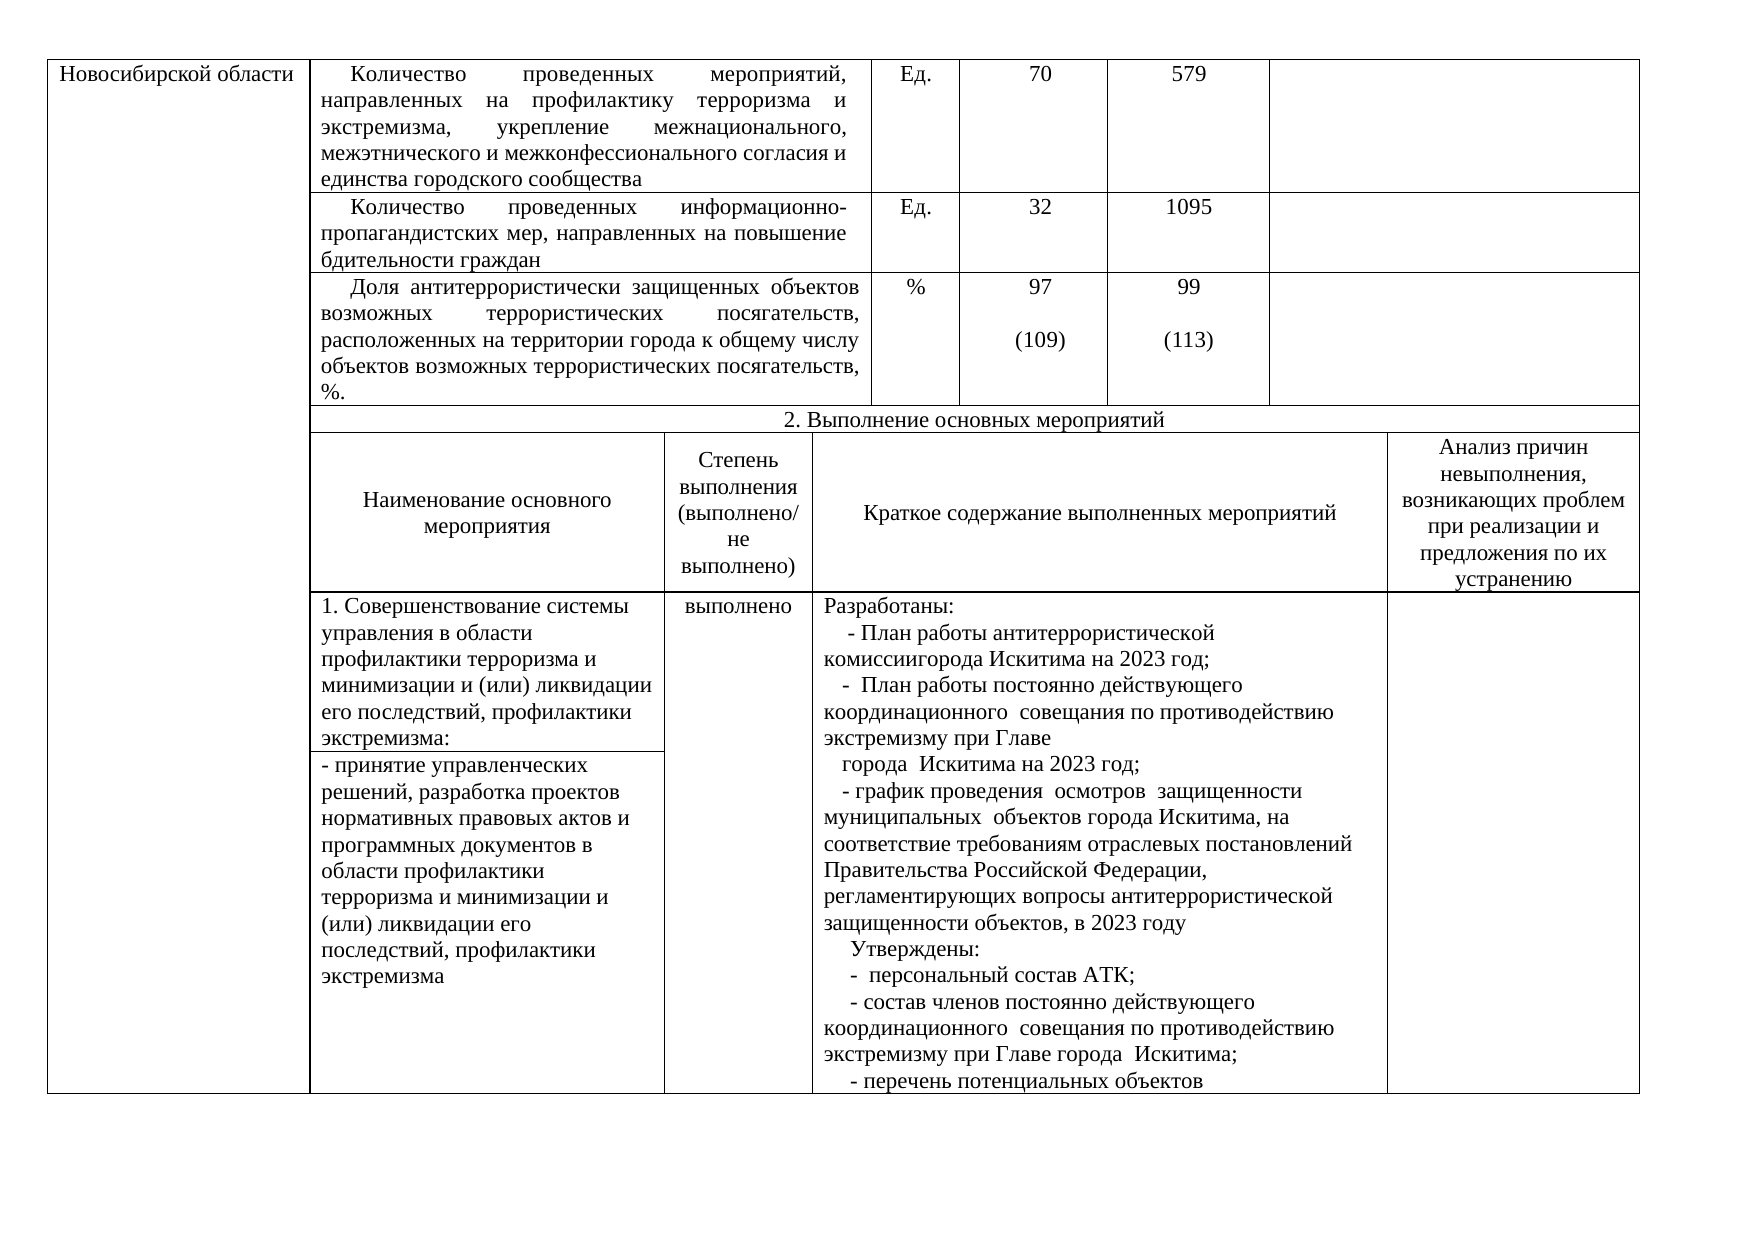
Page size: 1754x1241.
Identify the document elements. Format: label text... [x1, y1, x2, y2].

table_cell Разработаны: - План работы антитеррористической комиссиигорода Искитима на 2023 год; - План работы постоянно действующего координационного совещания по противодействию экстремизму при Главе города Искитима на 2023 год; - график проведения осмотров защищенности муниципальных объектов города Искитима, на соответствие требованиям отраслевых постановлений Правительства Российской Федерации, регламентирующих вопросы антитеррористической защищенности объектов, в 2023 году Утверждены: - персональный состав АТК; - состав членов постоянно действующего координационного совещания по противодействию экстремизму при Главе города Искитима; - перечень потенциальных объектов террористических посягательств на территории города Искитима Новосибирской области; Назначены ответственные: - за организацию работы по антитеррористической защищенности населения и объектов повышенной опасности; - за организацию работы по противодействию экстремизму на территории города Искитима Для организации и контроля антитеррористической защищенности объектов повышенной опасности, за данными объектами закреплены должностные лица из структурных подразделений администрации города Искитима. Создана постоянно действующая рабочая группа по проверке состояния защищенности объектов повышенной опасности. [813, 593, 1387, 1093]
table_cell 70 [960, 60, 1107, 192]
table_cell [311, 752, 664, 1093]
table_cell [1270, 60, 1639, 192]
table_cell % [872, 273, 959, 405]
table_cell [1388, 593, 1639, 1093]
table_cell 1. Совершенствование системы управления в области профилактики терроризма и минимизации и (или) ликвидации его последствий, профилактики экстремизма: [311, 593, 664, 751]
table_cell выполнено [665, 593, 812, 1093]
table_cell Краткое содержание выполненных мероприятий [813, 433, 1387, 591]
table_cell 97 (109) [960, 273, 1107, 405]
table_cell 579 [1108, 60, 1269, 192]
table_cell Количество проведенных мероприятий, направленных на профилактику терроризма и экстремизма, укрепление межнационального, межэтнического и межконфессионального согласия и единства городского сообщества [311, 60, 871, 192]
table_cell 1095 [1108, 193, 1269, 272]
table_cell [1270, 193, 1639, 272]
table_cell Доля антитеррористически защищенных объектов возможных террористических посягательств, расположенных на территории города к общему числу объектов возможных террористических посягательств, %. [311, 273, 871, 405]
table_cell [1270, 273, 1639, 405]
table_cell Ед. [872, 60, 959, 192]
table_cell Степень выполнения (выполнено/ не выполнено) [665, 433, 812, 591]
table_cell Анализ причин невыполнения, возникающих проблем при реализации и предложения по их устранению [1388, 433, 1639, 591]
table_cell Наименование основного мероприятия [311, 433, 664, 591]
table_cell Ед. [872, 193, 959, 272]
table_cell 99 (113) [1108, 273, 1269, 405]
table_cell 2. Выполнение основных мероприятий [311, 406, 1639, 432]
table_cell Количество проведенных информационно-пропагандистских мер, направленных на повышение бдительности граждан [311, 193, 871, 272]
table_cell 32 [960, 193, 1107, 272]
